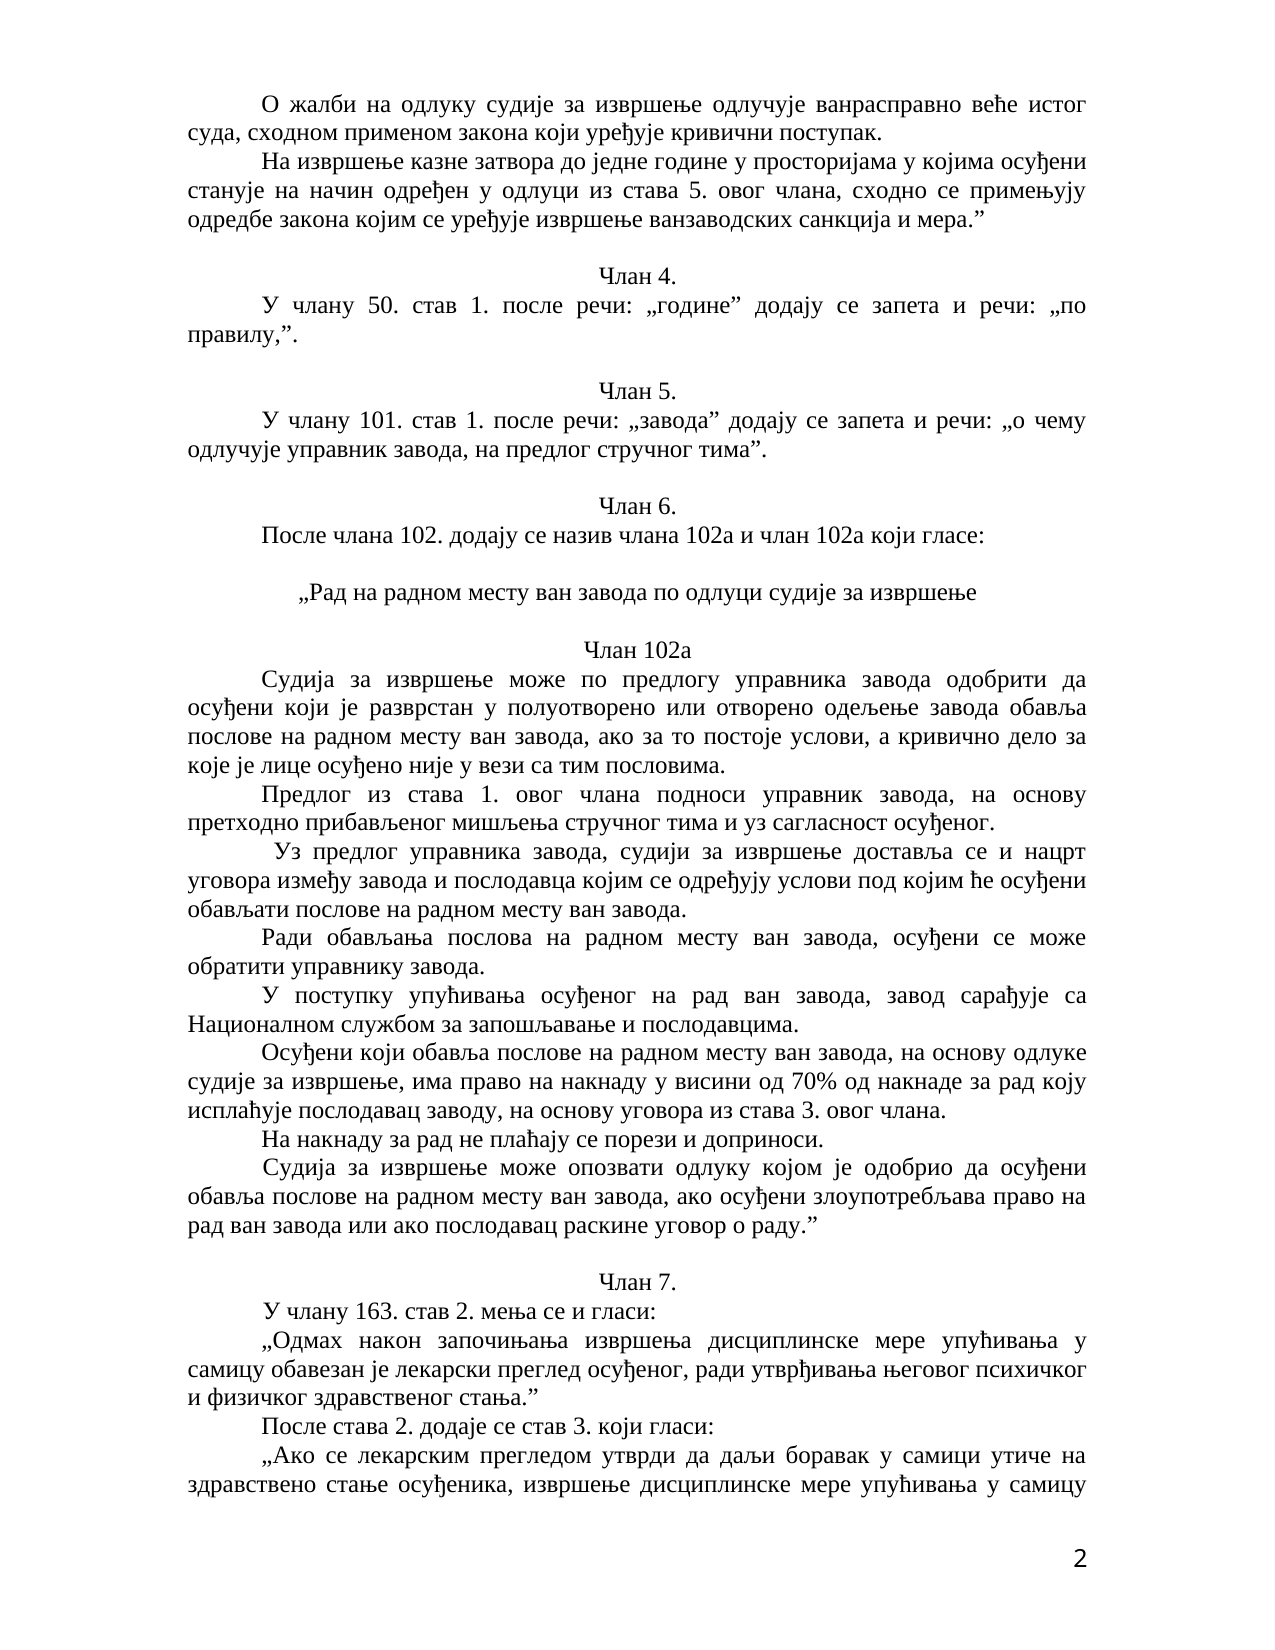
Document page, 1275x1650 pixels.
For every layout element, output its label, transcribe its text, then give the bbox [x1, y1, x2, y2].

text Предлог из става 1. овог члана подноси управник завода, на основу претходно прибављеног мишљења стручног тима и уз сагласност осуђеног. [187, 779, 1087, 836]
text „Одмах након започињања извршења дисциплинске мере упућивања у самицу обавезан је лекарски преглед осуђеног, ради утврђивања његовог психичког и физичког здравственог стања.” [187, 1325, 1087, 1411]
text Члан 7. [187, 1267, 1087, 1296]
text Члан 102а [187, 635, 1087, 664]
text Судија за извршење може опозвати одлуку којом је одобрио да осуђени обавља послове на радном месту ван завода, ако осуђени злоупотребљава право на рад ван завода или ако послодавац раскине уговор о раду.” [187, 1152, 1087, 1239]
text О жалби на одлуку судије за извршење одлучује ванрасправно веће истог суда, сходном применом закона који уређује кривични поступак. [187, 89, 1087, 146]
text У члану 163. став 2. мења се и гласи: [187, 1296, 1087, 1325]
text Осуђени који обавља послове на радном месту ван завода, на основу одлуке судије за извршење, има право на накнаду у висини од 70% од накнаде за рад коју исплаћује послодавац заводу, на основу уговора из става 3. овог члана. [187, 1037, 1087, 1124]
text После члана 102. додају се назив члана 102а и члан 102а који гласе: [187, 520, 1087, 549]
text На накнаду за рад не плаћају се порези и доприноси. [187, 1124, 1087, 1152]
text После става 2. додаје се став 3. који гласи: [187, 1411, 1087, 1440]
text Члан 5. [187, 376, 1087, 405]
text У поступку упућивања осуђеног на рад ван завода, завод сарађује са Националном службом за запошљавање и послодавцима. [187, 980, 1087, 1037]
text У члану 101. став 1. после речи: „завода” додају се запета и речи: „о чему одлучује управник завода, на предлог стручног тима”. [187, 405, 1087, 462]
text Ради обављања послова на радном месту ван завода, осуђени се може обратити управнику завода. [187, 922, 1087, 980]
text Судија за извршење може по предлогу управника завода одобрити да осуђени који је разврстан у полуотворено или отворено одељење завода обавља послове на радном месту ван завода, ако за то постоје услови, а кривично дело за које је лице осуђено није у вези са тим пословима. [187, 664, 1087, 779]
text Уз предлог управника завода, судији за извршење доставља се и нацрт уговора између завода и послодавца којим се одређују услови под којим ће осуђени обављати послове на радном месту ван завода. [187, 836, 1087, 922]
text На извршење казне затвора до једне године у просторијама у којима осуђени станује на начин одређен у одлуци из става 5. овог члана, сходно се примењују одредбе закона којим се уређује извршење ванзаводских санкција и мера.” [187, 146, 1087, 232]
text Члан 4. [187, 261, 1087, 290]
text Члан 6. [187, 491, 1087, 520]
text У члану 50. став 1. после речи: „године” додају се запета и речи: „по правилу,”. [187, 290, 1087, 347]
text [187, 1440, 1087, 1497]
text „Рад на радном месту ван завода по одлуци судије за извршење [187, 577, 1087, 606]
